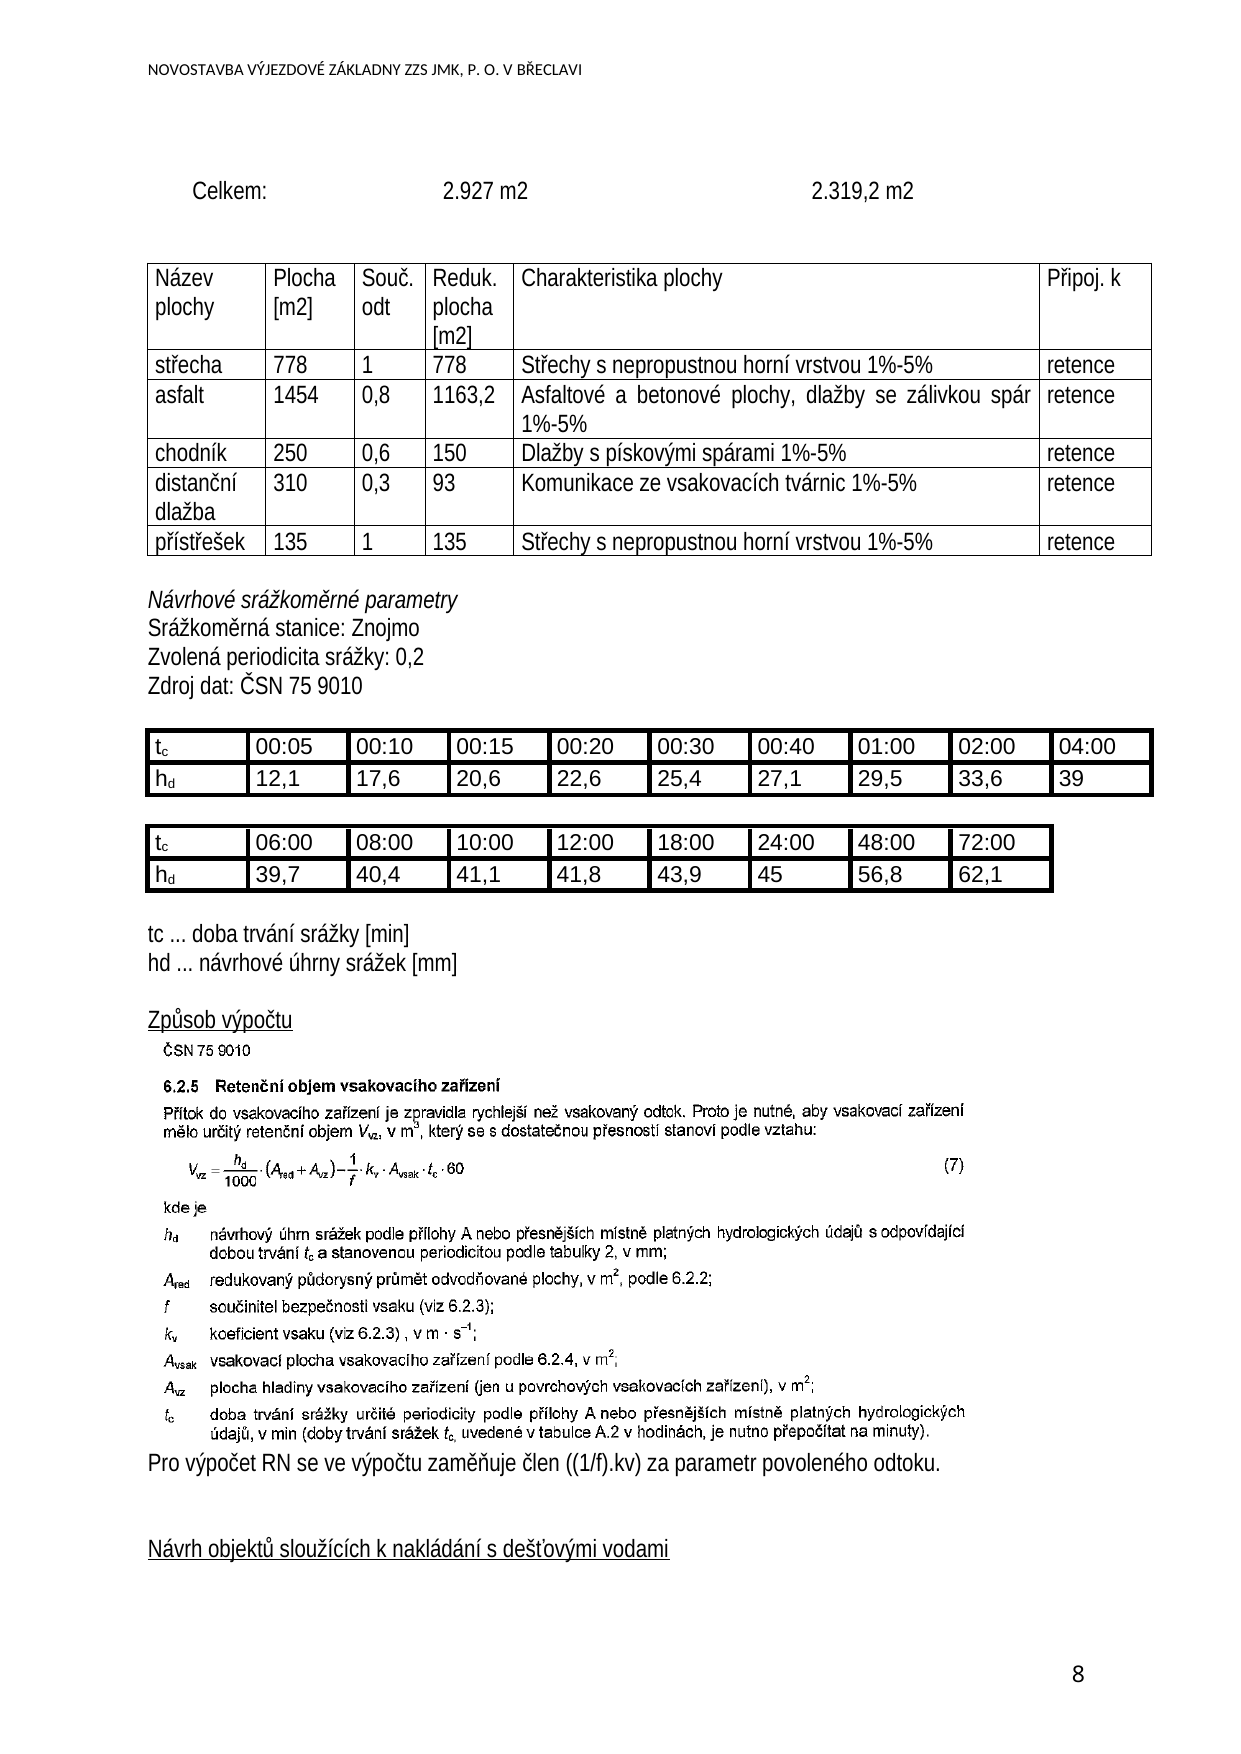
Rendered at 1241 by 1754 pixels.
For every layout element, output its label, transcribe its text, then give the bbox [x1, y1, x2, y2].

table_cell retence [1040, 350, 1151, 379]
table_cell střecha [148, 350, 265, 379]
table_cell 39 [1054, 765, 1149, 793]
text hd ... návrhové úhrny srážek [mm] [148, 948, 1092, 977]
table_cell hd [150, 765, 246, 793]
table_header 04:00 [1054, 733, 1149, 760]
table_header Reduk. plocha [m2] [426, 264, 513, 349]
table_header 18:00 [652, 828, 750, 856]
table_header 06:00 [250, 828, 348, 856]
table_header Plocha [m2] [266, 264, 354, 349]
table_header 00:30 [652, 733, 748, 760]
table_header 00:15 [451, 733, 547, 760]
table_header 48:00 [853, 828, 951, 856]
table_header 00:20 [552, 733, 647, 760]
table_header Připoj. k [1040, 264, 1151, 349]
table_cell 41,8 [552, 861, 647, 888]
table_header Název plochy [148, 264, 265, 349]
table_cell 20,6 [451, 765, 547, 793]
table_header 72:00 [953, 828, 1049, 856]
table_cell 25,4 [652, 765, 748, 793]
table_cell 45 [752, 861, 848, 888]
table_header 00:40 [752, 733, 848, 760]
table_cell 29,5 [853, 765, 948, 793]
table_cell 43,9 [652, 861, 748, 888]
text Celkem: 2.927 m2 2.319,2 m2 [192, 176, 1092, 205]
text Návrh objektů sloužících k nakládání s dešťovými vodami [148, 1534, 1092, 1563]
table_header Souč. odt [355, 264, 425, 349]
table_header tc [150, 828, 248, 856]
table_cell Dlažby s pískovými spárami 1%-5% [514, 439, 1039, 467]
table_cell 1 [355, 350, 425, 379]
table_cell 1163,2 [426, 380, 513, 437]
table_cell retence [1040, 526, 1151, 555]
table_cell 250 [266, 439, 354, 467]
table_cell Střechy s nepropustnou horní vrstvou 1%-5% [514, 526, 1039, 555]
table_cell 39,7 [250, 861, 346, 888]
text Návrhové srážkoměrné parametry [148, 585, 1092, 613]
table_cell 150 [426, 439, 513, 467]
table_cell přístřešek [148, 526, 265, 555]
text Zdroj dat: ČSN 75 9010 [148, 671, 1092, 699]
text Zvolená periodicita srážky: 0,2 [148, 642, 1092, 671]
table_cell 27,1 [752, 765, 848, 793]
table_header 02:00 [953, 733, 1049, 760]
table_header 01:00 [853, 733, 948, 760]
table_cell 0,8 [355, 380, 425, 437]
table_cell 41,1 [451, 861, 547, 888]
text Srážkoměrná stanice: Znojmo [148, 613, 1092, 642]
table_header 12:00 [552, 828, 650, 856]
table_cell 22,6 [552, 765, 647, 793]
table_header 00:10 [351, 733, 447, 760]
table_cell 0,3 [355, 468, 425, 525]
table_cell 33,6 [953, 765, 1049, 793]
table_cell 1 [355, 526, 425, 555]
table_cell hd [150, 861, 246, 888]
table_cell 17,6 [351, 765, 447, 793]
table_cell 56,8 [853, 861, 948, 888]
table_header 24:00 [752, 828, 850, 856]
table_cell Střechy s nepropustnou horní vrstvou 1%-5% [514, 350, 1039, 379]
table_cell chodník [148, 439, 265, 467]
table_cell 62,1 [953, 861, 1049, 888]
table_cell retence [1040, 468, 1151, 525]
table_cell 0,6 [355, 439, 425, 467]
table_cell 12,1 [250, 765, 346, 793]
table_header 10:00 [451, 828, 549, 856]
table_header Charakteristika plochy [514, 264, 1039, 349]
text tc ... doba trvání srážky [min] [148, 919, 1092, 948]
table_cell 1454 [266, 380, 354, 437]
text Pro výpočet RN se ve výpočtu zaměňuje člen ((1/f).kv) za parametr povoleného odtoku. [148, 1448, 1092, 1477]
table_header 08:00 [351, 828, 449, 856]
table_cell 93 [426, 468, 513, 525]
table_cell 135 [426, 526, 513, 555]
table_cell retence [1040, 380, 1151, 437]
picture [147, 1033, 1034, 1448]
table_cell asfalt [148, 380, 265, 437]
table_cell 778 [266, 350, 354, 379]
table_cell 135 [266, 526, 354, 555]
table_cell Asfaltové a betonové plochy, dlažby se zálivkou spár 1%-5% [514, 380, 1039, 437]
table_cell distanční dlažba [148, 468, 265, 525]
text Způsob výpočtu [148, 1005, 1092, 1034]
table_cell 310 [266, 468, 354, 525]
table_cell retence [1040, 439, 1151, 467]
table_header 00:05 [250, 733, 346, 760]
table_cell 40,4 [351, 861, 447, 888]
table_header tc [150, 733, 246, 760]
table_cell 778 [426, 350, 513, 379]
table_cell Komunikace ze vsakovacích tvárnic 1%-5% [514, 468, 1039, 525]
